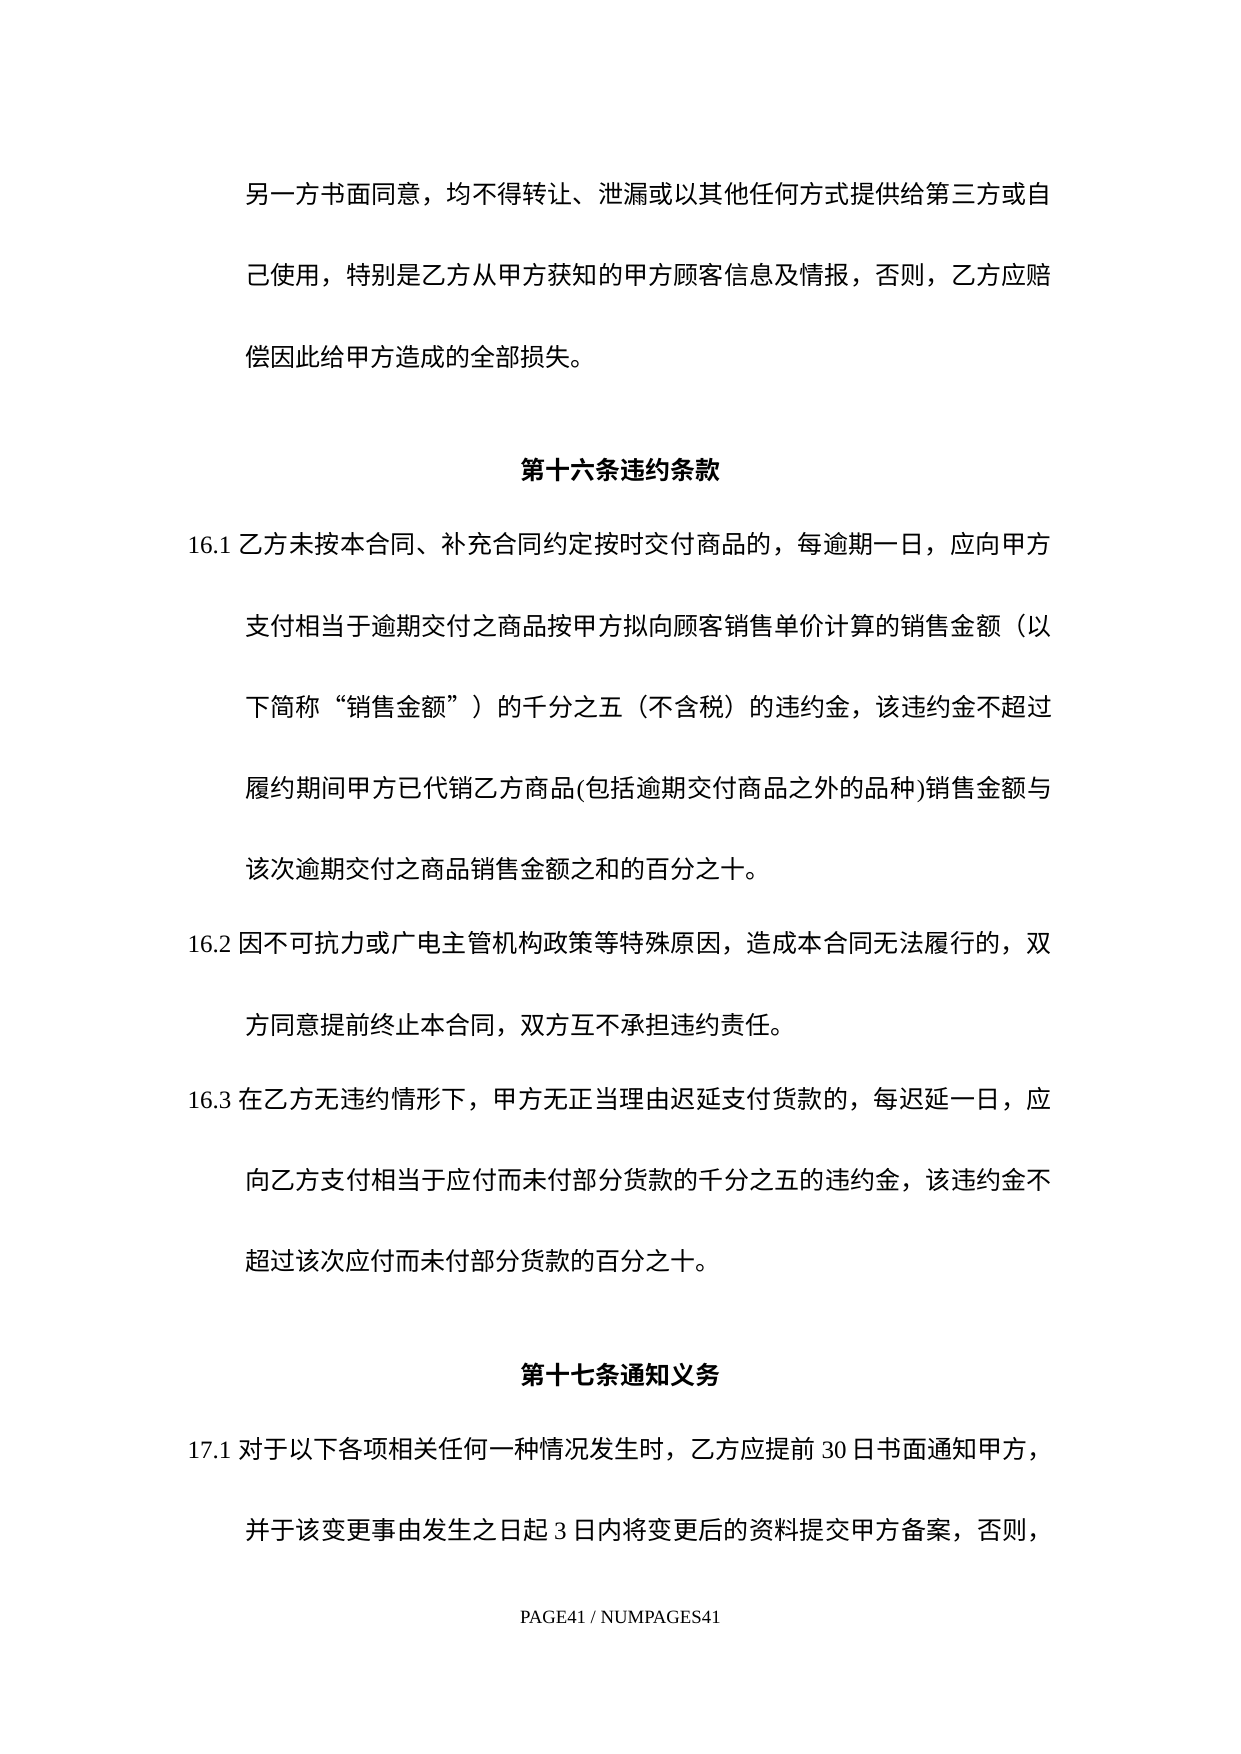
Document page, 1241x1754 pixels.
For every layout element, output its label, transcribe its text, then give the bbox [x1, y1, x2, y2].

text 第十七条通知义务 [187, 1341, 1053, 1406]
text 16.2 因不可抗力或广电主管机构政策等特殊原因，造成本合同无法履行的，双方同意提前终止本合同，双方互不承担违约责任。 [187, 909, 1053, 1056]
text 16.1 乙方未按本合同、补充合同约定按时交付商品的，每逾期一日，应向甲方支付相当于逾期交付之商品按甲方拟向顾客销售单价计算的销售金额（以下简称“销售金额”）的千分之五（不含税）的违约金，该违约金不超过履约期间甲方已代销乙方商品(包括逾期交付商品之外的品种)销售金额与该次逾期交付之商品销售金额之和的百分之十。 [187, 510, 1053, 900]
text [187, 1415, 1053, 1561]
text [187, 160, 1053, 388]
text 16.3 在乙方无违约情形下，甲方无正当理由迟延支付货款的，每迟延一日，应向乙方支付相当于应付而未付部分货款的千分之五的违约金，该违约金不超过该次应付而未付部分货款的百分之十。 [187, 1065, 1053, 1292]
text 第十六条违约条款 [187, 436, 1053, 501]
